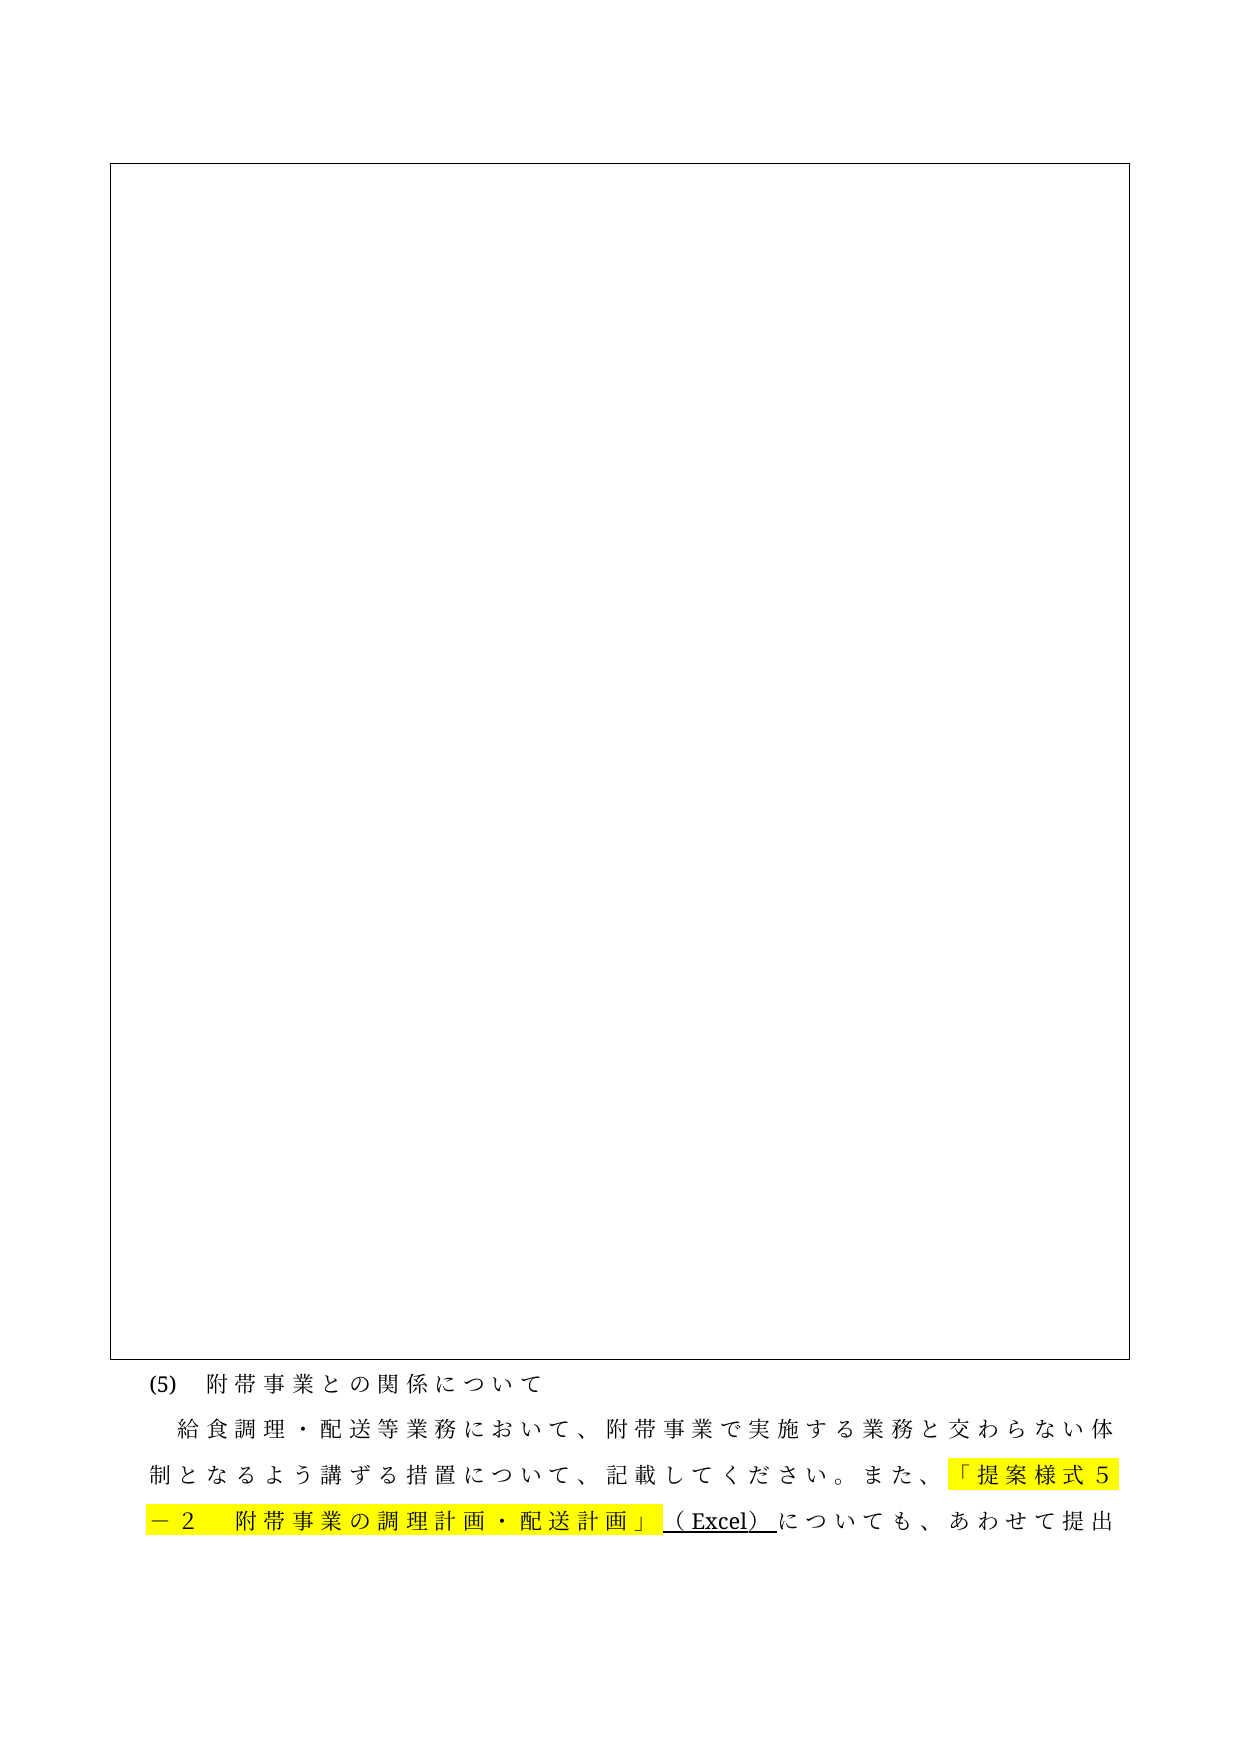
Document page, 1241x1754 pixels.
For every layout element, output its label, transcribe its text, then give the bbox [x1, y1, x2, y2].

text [146, 1406, 1119, 1542]
text (5) 附帯事業との関係について [121, 1360, 1119, 1406]
table_header [111, 164, 1129, 1359]
